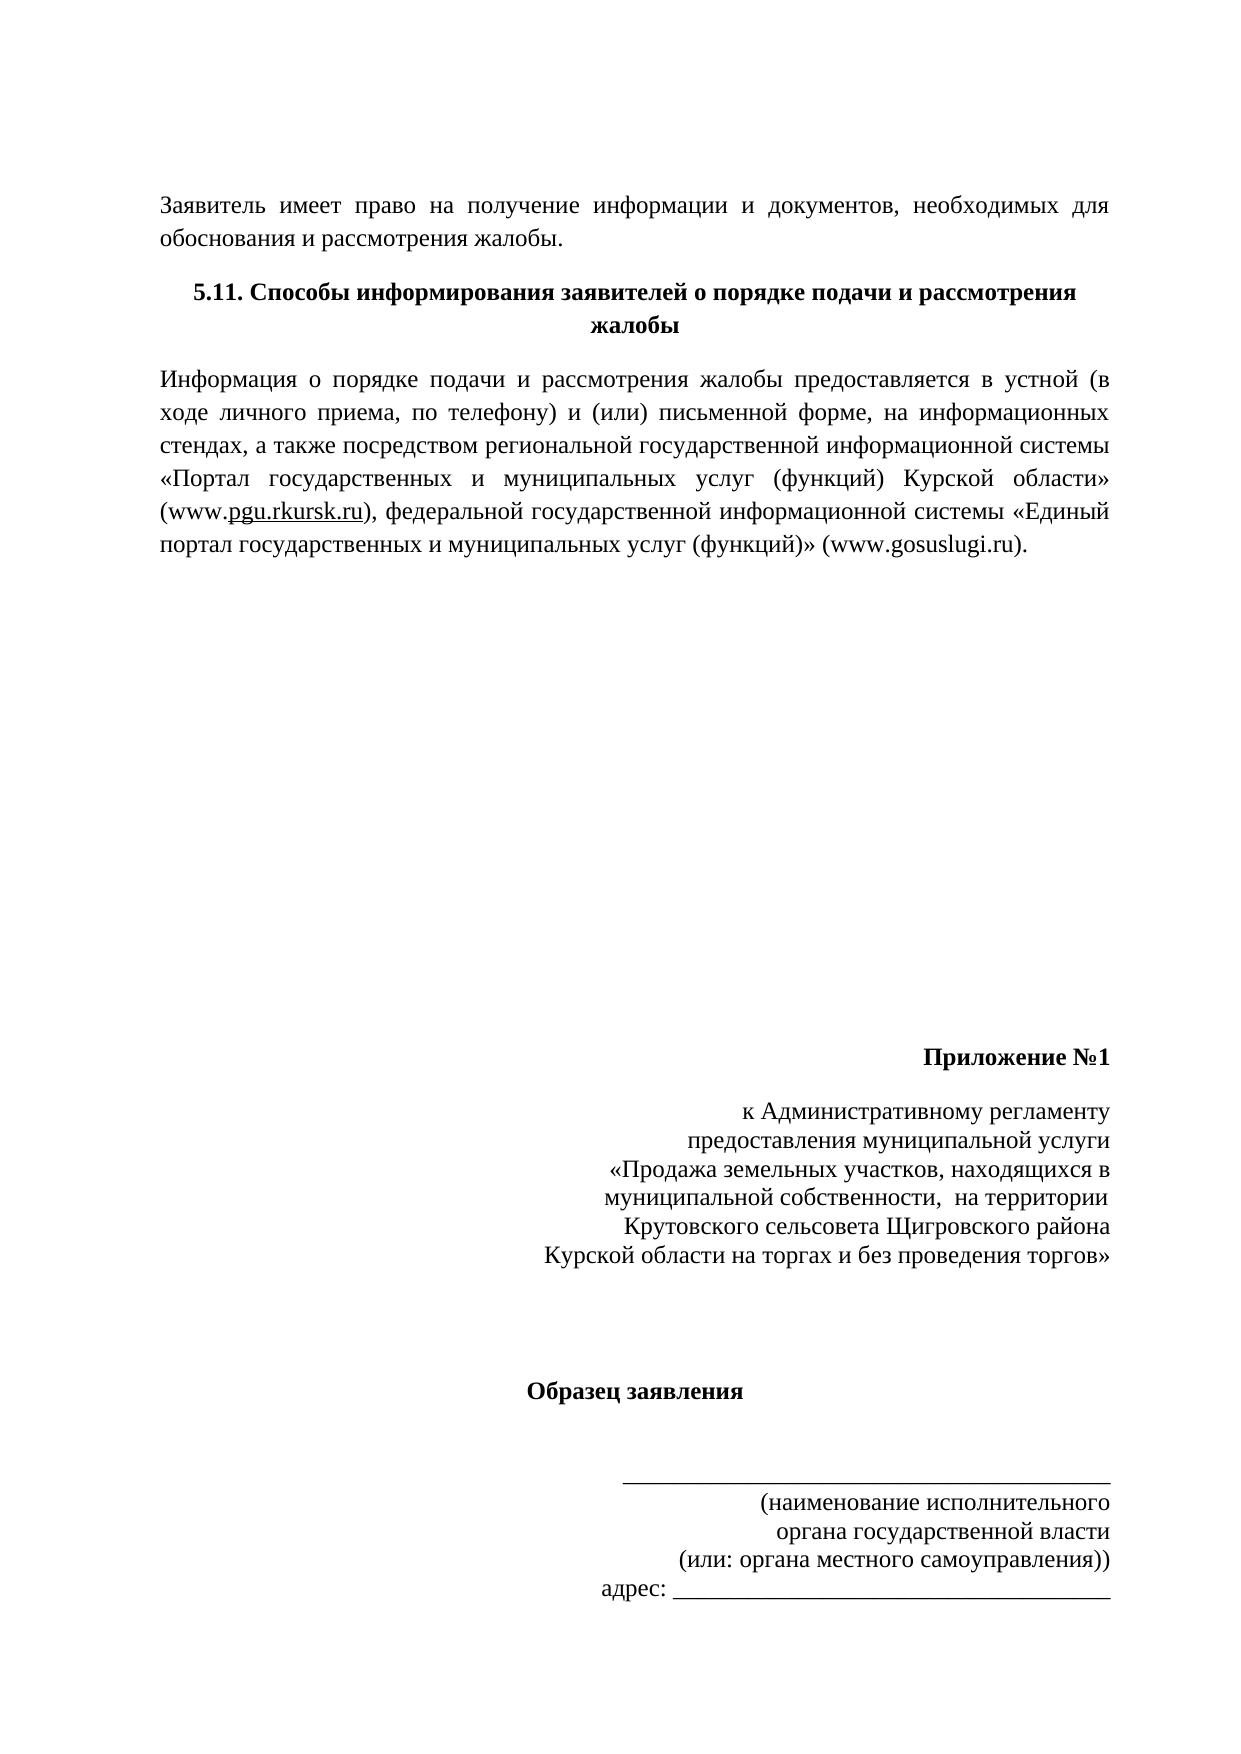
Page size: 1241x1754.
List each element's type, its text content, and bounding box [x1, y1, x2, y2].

text адрес: ___________________________________ [159, 1573, 1110, 1602]
text Приложение №1 [159, 1042, 1110, 1071]
text органа государственной власти [159, 1516, 1110, 1544]
text (наименование исполнительного [159, 1487, 1110, 1516]
text 5.11. Способы информирования заявителей о порядке подачи и рассмотрения жалобы [159, 277, 1110, 339]
text Курской области на торгах и без проведения торгов» [159, 1240, 1110, 1269]
text _______________________________________ [159, 1458, 1110, 1487]
text (или: органа местного самоуправления)) [159, 1544, 1110, 1573]
text Образец заявления [159, 1376, 1110, 1404]
text к Административному регламенту [159, 1096, 1110, 1125]
text муниципальной собственности, на территории [159, 1182, 1110, 1211]
text Информация о порядке подачи и рассмотрения жалобы предоставляется в устной (в ходе личного приема, по телефону) и (или) письменной форме, на информационных стендах, а также посредством региональной государственной информационной системы «Портал государственных и муниципальных услуг (функций) Курской области» (www.pgu.rkursk.ru), федеральной государственной информационной системы «Единый портал государственных и муниципальных услуг (функций)» (www.gosuslugi.ru). [159, 364, 1110, 419]
text «Продажа земельных участков, находящихся в [159, 1154, 1110, 1182]
text Крутовского сельсовета Щигровского района [159, 1211, 1110, 1240]
text Заявитель имеет право на получение информации и документов, необходимых для обоснования и рассмотрения жалобы. [159, 190, 1110, 252]
text предоставления муниципальной услуги [159, 1125, 1110, 1154]
text Информация о порядке подачи и рассмотрения жалобы предоставляется в устной (в ходе личного приема, по телефону) и (или) письменной форме, на информационных стендах, а также посредством региональной государственной информационной системы «Портал государственных и муниципальных услуг (функций) Курской области» (www.pgu.rkursk.ru), федеральной государственной информационной системы «Единый портал государственных и муниципальных услуг (функций)» (www.gosuslugi.ru). [159, 420, 1110, 558]
